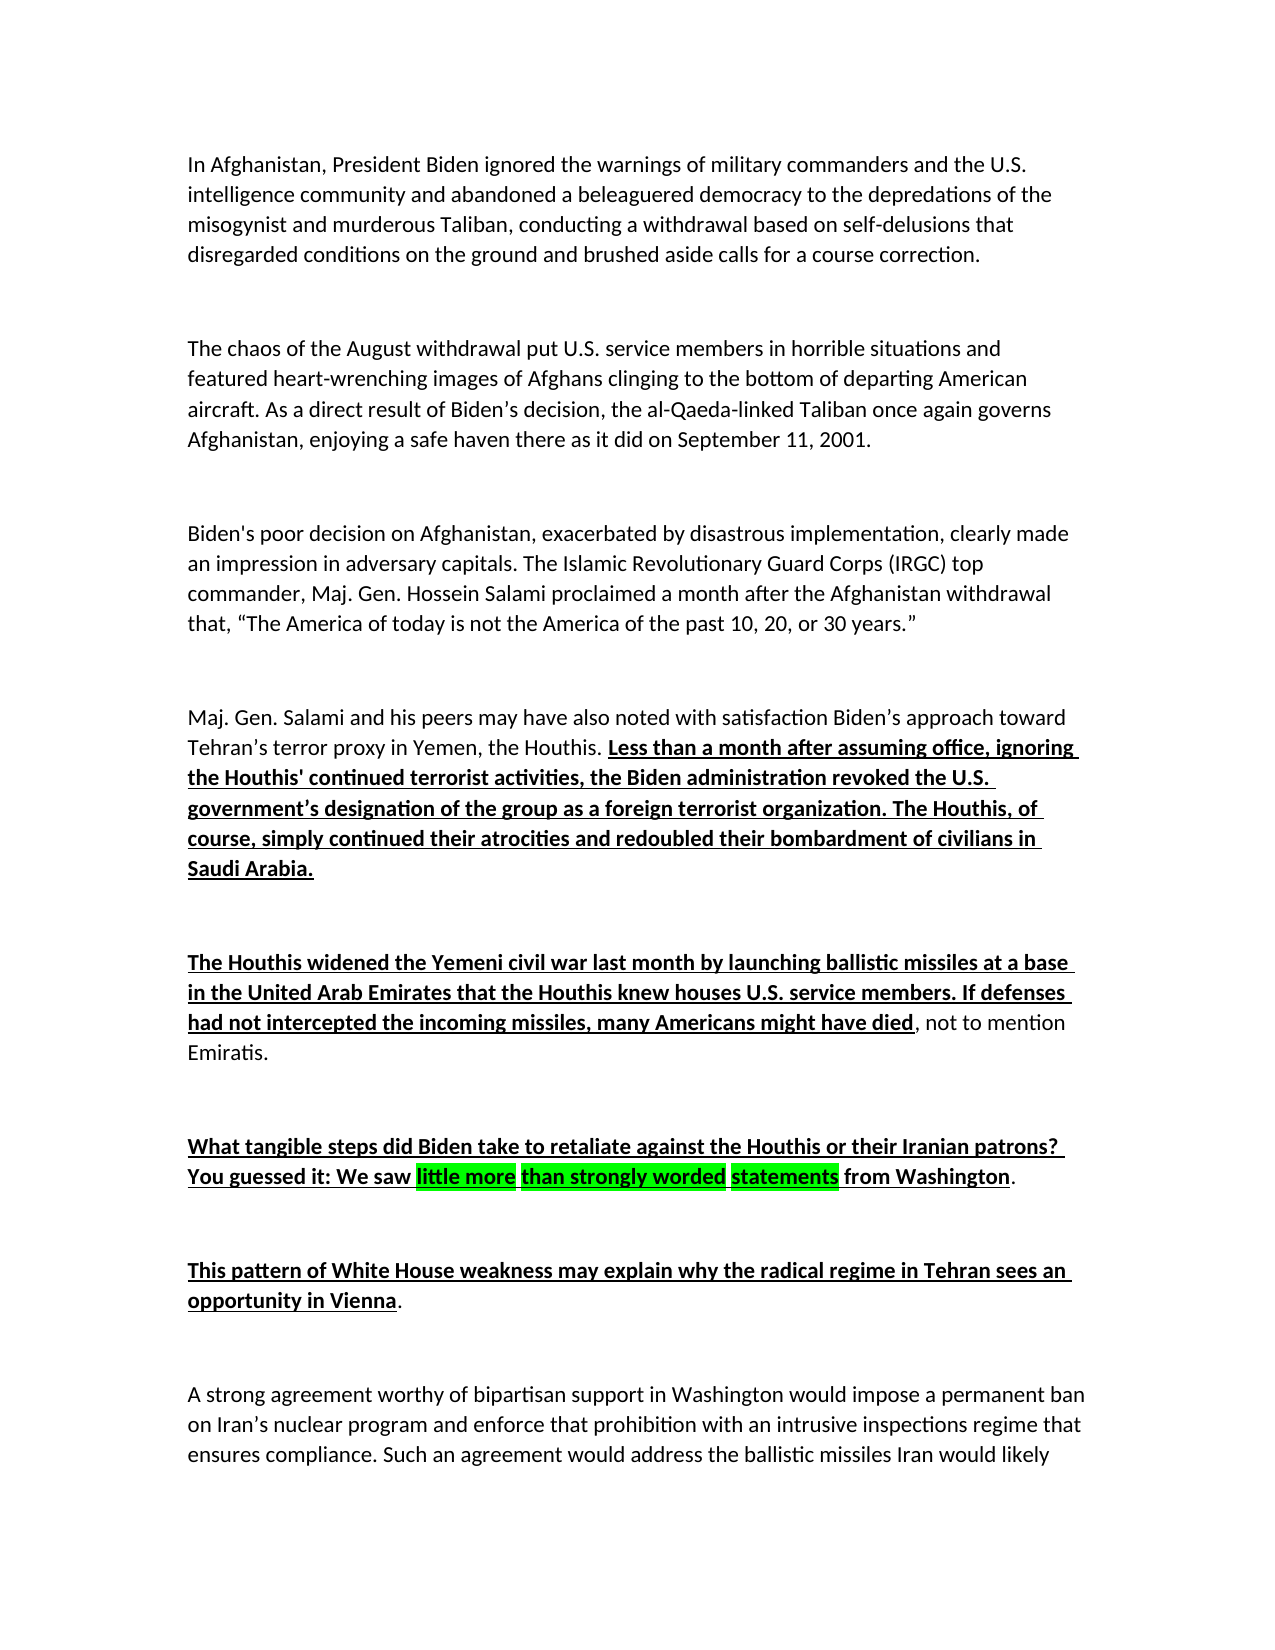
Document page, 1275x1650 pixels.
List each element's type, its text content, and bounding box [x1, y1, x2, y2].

text The chaos of the August withdrawal put U.S. service members in horrible situations and featured heart-wrenching images of Afghans clinging to the bottom of departing American aircraft. As a direct result of Biden’s decision, the al-Qaeda-linked Taliban once again governs Afghanistan, enjoying a safe haven there as it did on September 11, 2001. [187, 334, 1087, 453]
text What tangible steps did Biden take to retaliate against the Houthis or their Iranian patrons? You guessed it: We saw little more than strongly worded statements from Washington. [187, 1132, 1087, 1191]
text Biden's poor decision on Afghanistan, exacerbated by disastrous implementation, clearly made an impression in adversary capitals. The Islamic Revolutionary Guard Corps (IRGC) top commander, Maj. Gen. Hossein Salami proclaimed a month after the Afghanistan withdrawal that, “The America of today is not the America of the past 10, 20, or 30 years.” [187, 519, 1087, 637]
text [187, 1380, 1087, 1469]
text This pattern of White House weakness may explain why the radical regime in Tehran sees an opportunity in Vienna. [187, 1256, 1087, 1314]
text The Houthis widened the Yemeni civil war last month by launching ballistic missiles at a base in the United Arab Emirates that the Houthis knew houses U.S. service members. If defenses had not intercepted the incoming missiles, many Americans might have died, not to mention Emiratis. [187, 948, 1087, 1067]
text Maj. Gen. Salami and his peers may have also noted with satisfaction Biden’s approach toward Tehran’s terror proxy in Yemen, the Houthis. Less than a month after assuming office, ignoring the Houthis' continued terrorist activities, the Biden administration revoked the U.S. government’s designation of the group as a foreign terrorist organization. The Houthis, of course, simply continued their atrocities and redoubled their bombardment of civilians in Saudi Arabia. [187, 703, 1087, 882]
text In Afghanistan, President Biden ignored the warnings of military commanders and the U.S. intelligence community and abandoned a beleaguered democracy to the depredations of the misogynist and murderous Taliban, conducting a withdrawal based on self-delusions that disregarded conditions on the ground and brushed aside calls for a course correction. [187, 150, 1087, 269]
